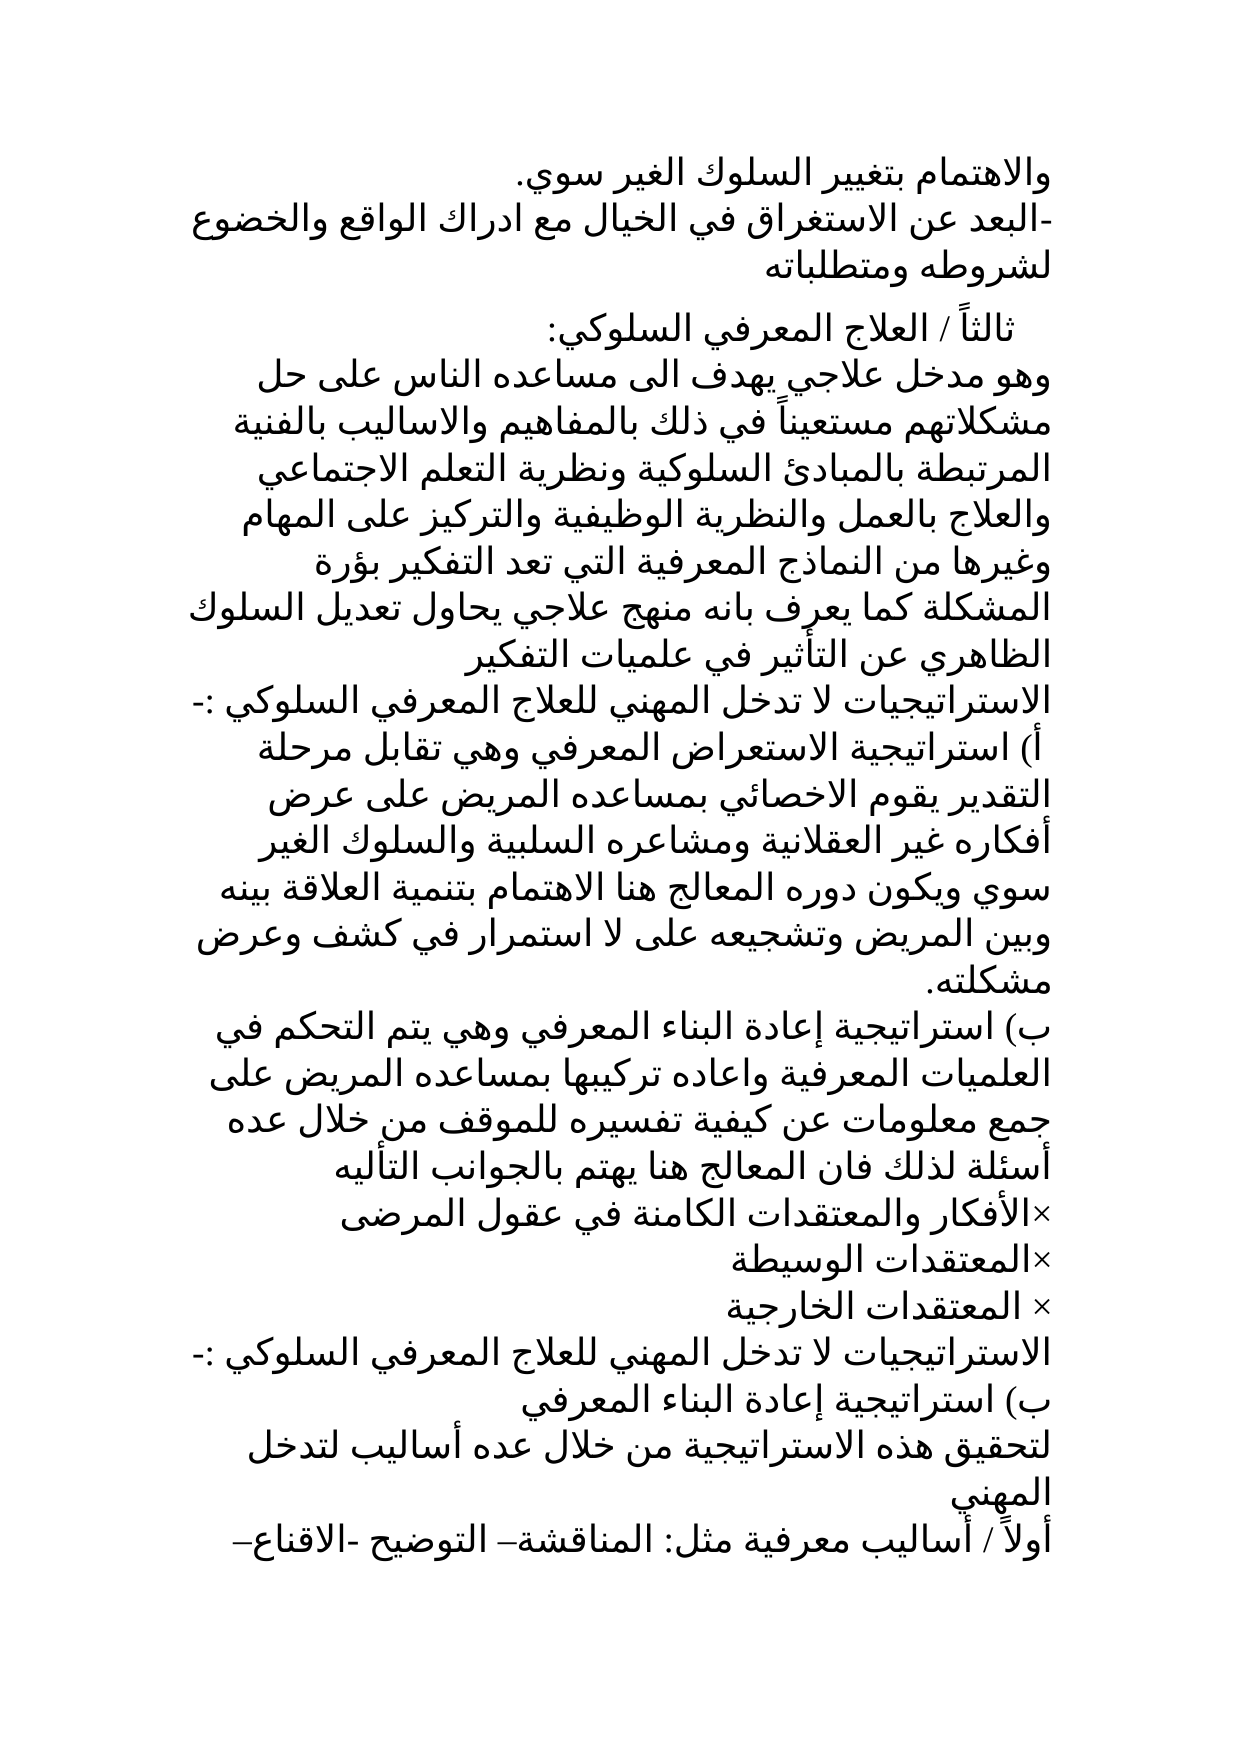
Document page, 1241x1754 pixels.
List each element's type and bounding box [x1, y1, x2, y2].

text [187, 150, 1053, 286]
text [187, 306, 1053, 1560]
